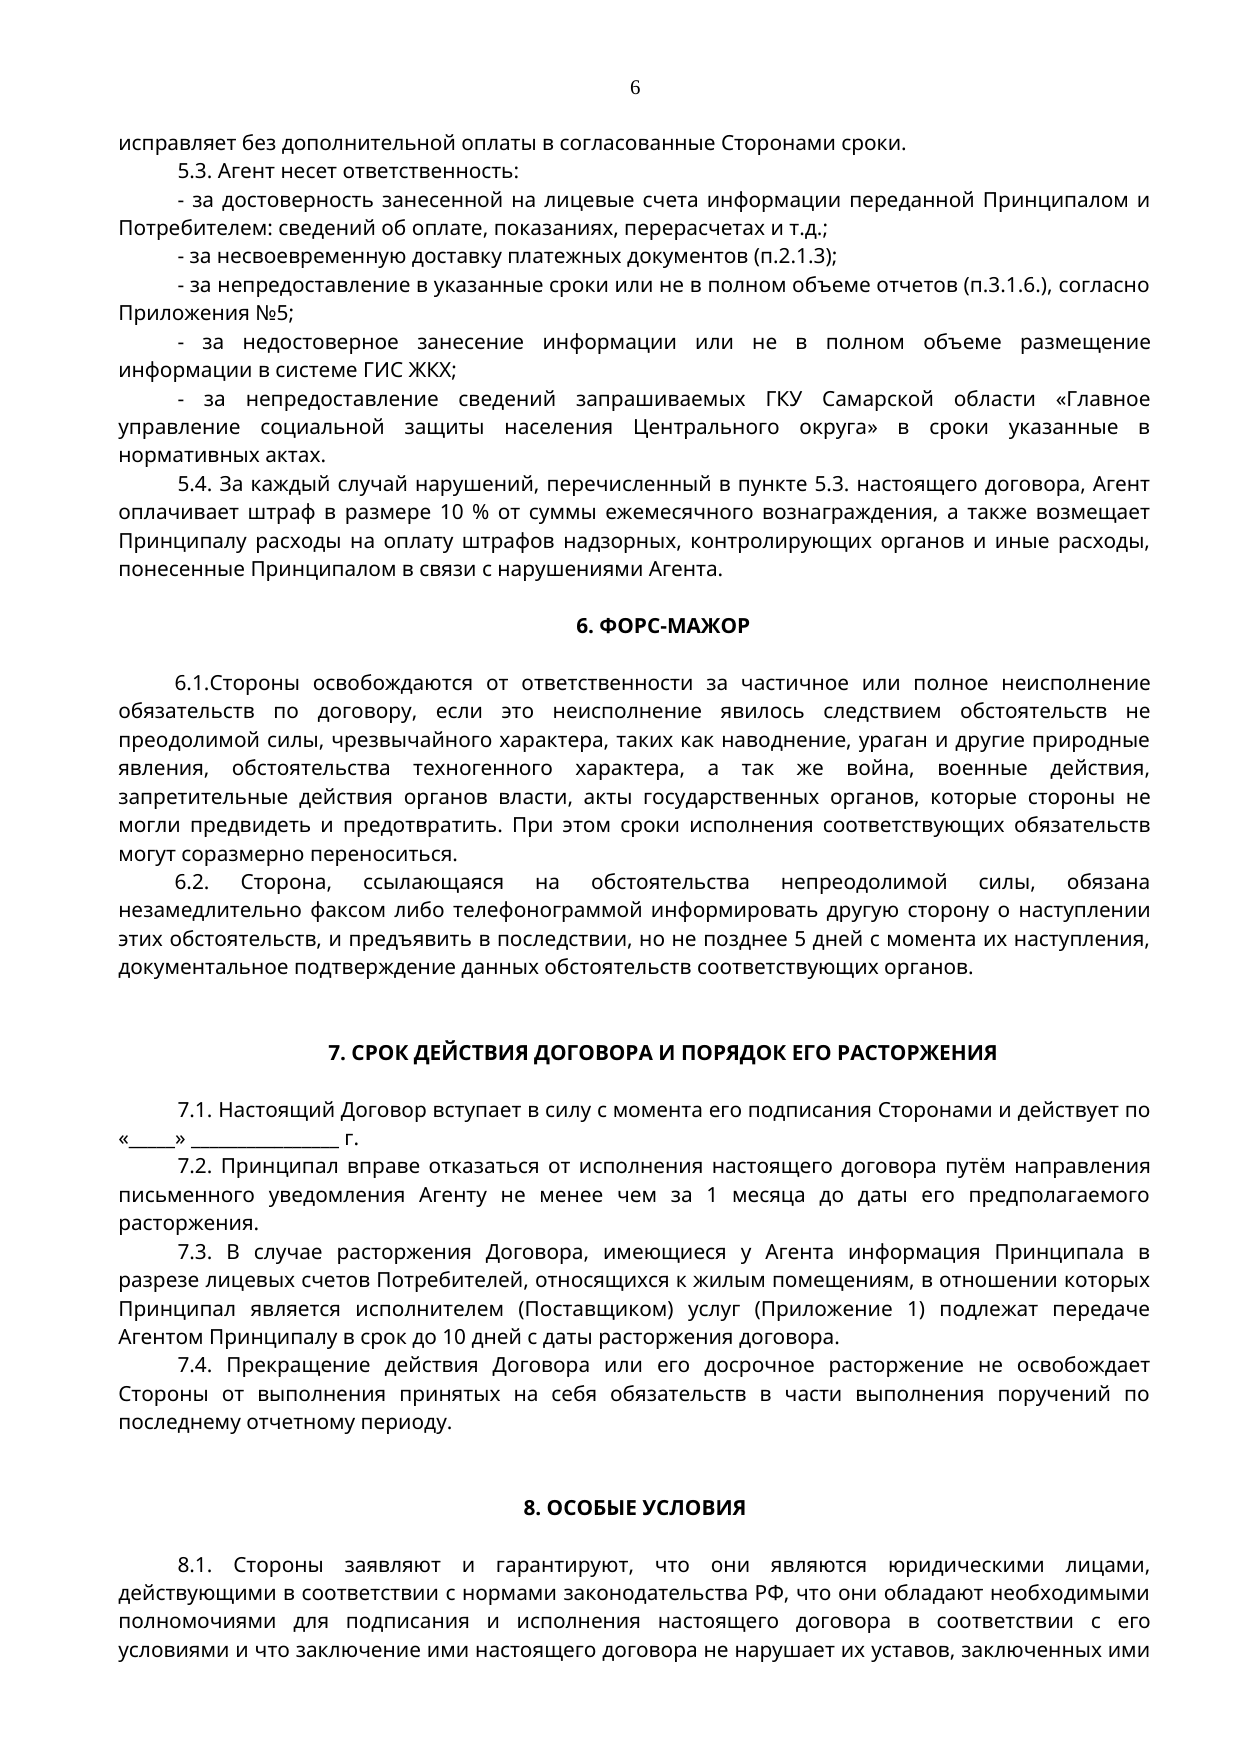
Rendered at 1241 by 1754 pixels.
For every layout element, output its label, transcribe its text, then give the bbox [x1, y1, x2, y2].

text 7.3. В случае расторжения Договора, имеющиеся у Агента информация Принципала в разрезе лицевых счетов Потребителей, относящихся к жилым помещениям, в отношении которых Принципал является исполнителем (Поставщиком) услуг (Приложение 1) подлежат передаче Агентом Принципалу в срок до 10 дней с даты расторжения договора. [118, 1237, 1152, 1351]
text - за непредоставление в указанные сроки или не в полном объеме отчетов (п.3.1.6.), согласно Приложения №5; [118, 270, 1152, 327]
text 6.2. Сторона, ссылающаяся на обстоятельства непреодолимой силы, обязана незамедлительно факсом либо телефонограммой информировать другую сторону о наступлении этих обстоятельств, и предъявить в последствии, но не позднее 5 дней с момента их наступления, документальное подтверждение данных обстоятельств соответствующих органов. [118, 867, 1152, 981]
text 6. ФОРС-МАЖОР [174, 611, 1152, 640]
text 6.1.Стороны освобождаются от ответственности за частичное или полное неисполнение обязательств по договору, если это неисполнение явилось следствием обстоятельств не преодолимой силы, чрезвычайного характера, таких как наводнение, ураган и другие природные явления, обстоятельства техногенного характера, а так же война, военные действия, запретительные действия органов власти, акты государственных органов, которые стороны не могли предвидеть и предотвратить. При этом сроки исполнения соответствующих обязательств могут соразмерно переноситься. [118, 668, 1152, 867]
text - за непредоставление сведений запрашиваемых ГКУ Самарской области «Главное управление социальной защиты населения Центрального округа» в сроки указанные в нормативных актах. [118, 384, 1152, 469]
text 7.1. Настоящий Договор вступает в силу с момента его подписания Сторонами и действует по «_____» ________________ г. [118, 1095, 1152, 1152]
text 8. ОСОБЫЕ УСЛОВИЯ [118, 1493, 1152, 1521]
text - за несвоевременную доставку платежных документов (п.2.1.3); [118, 242, 1152, 270]
text 7.4. Прекращение действия Договора или его досрочное расторжение не освобождает Стороны от выполнения принятых на себя обязательств в части выполнения поручений по последнему отчетному периоду. [118, 1351, 1152, 1436]
text 5.4. За каждый случай нарушений, перечисленный в пункте 5.3. настоящего договора, Агент оплачивает штраф в размере 10 % от суммы ежемесячного вознаграждения, а также возмещает Принципалу расходы на оплату штрафов надзорных, контролирующих органов и иные расходы, понесенные Принципалом в связи с нарушениями Агента. [118, 469, 1152, 583]
text - за достоверность занесенной на лицевые счета информации переданной Принципалом и Потребителем: сведений об оплате, показаниях, перерасчетах и т.д.; [118, 185, 1152, 242]
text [118, 1550, 1152, 1663]
text - за недостоверное занесение информации или не в полном объеме размещение информации в системе ГИС ЖКХ; [118, 327, 1152, 384]
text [118, 128, 1152, 156]
text 5.3. Агент несет ответственность: [118, 156, 1152, 185]
text 7. СРОК ДЕЙСТВИЯ ДОГОВОРА И ПОРЯДОК ЕГО РАСТОРЖЕНИЯ [174, 1038, 1152, 1066]
text 7.2. Принципал вправе отказаться от исполнения настоящего договора путём направления письменного уведомления Агенту не менее чем за 1 месяца до даты его предполагаемого расторжения. [118, 1152, 1152, 1237]
